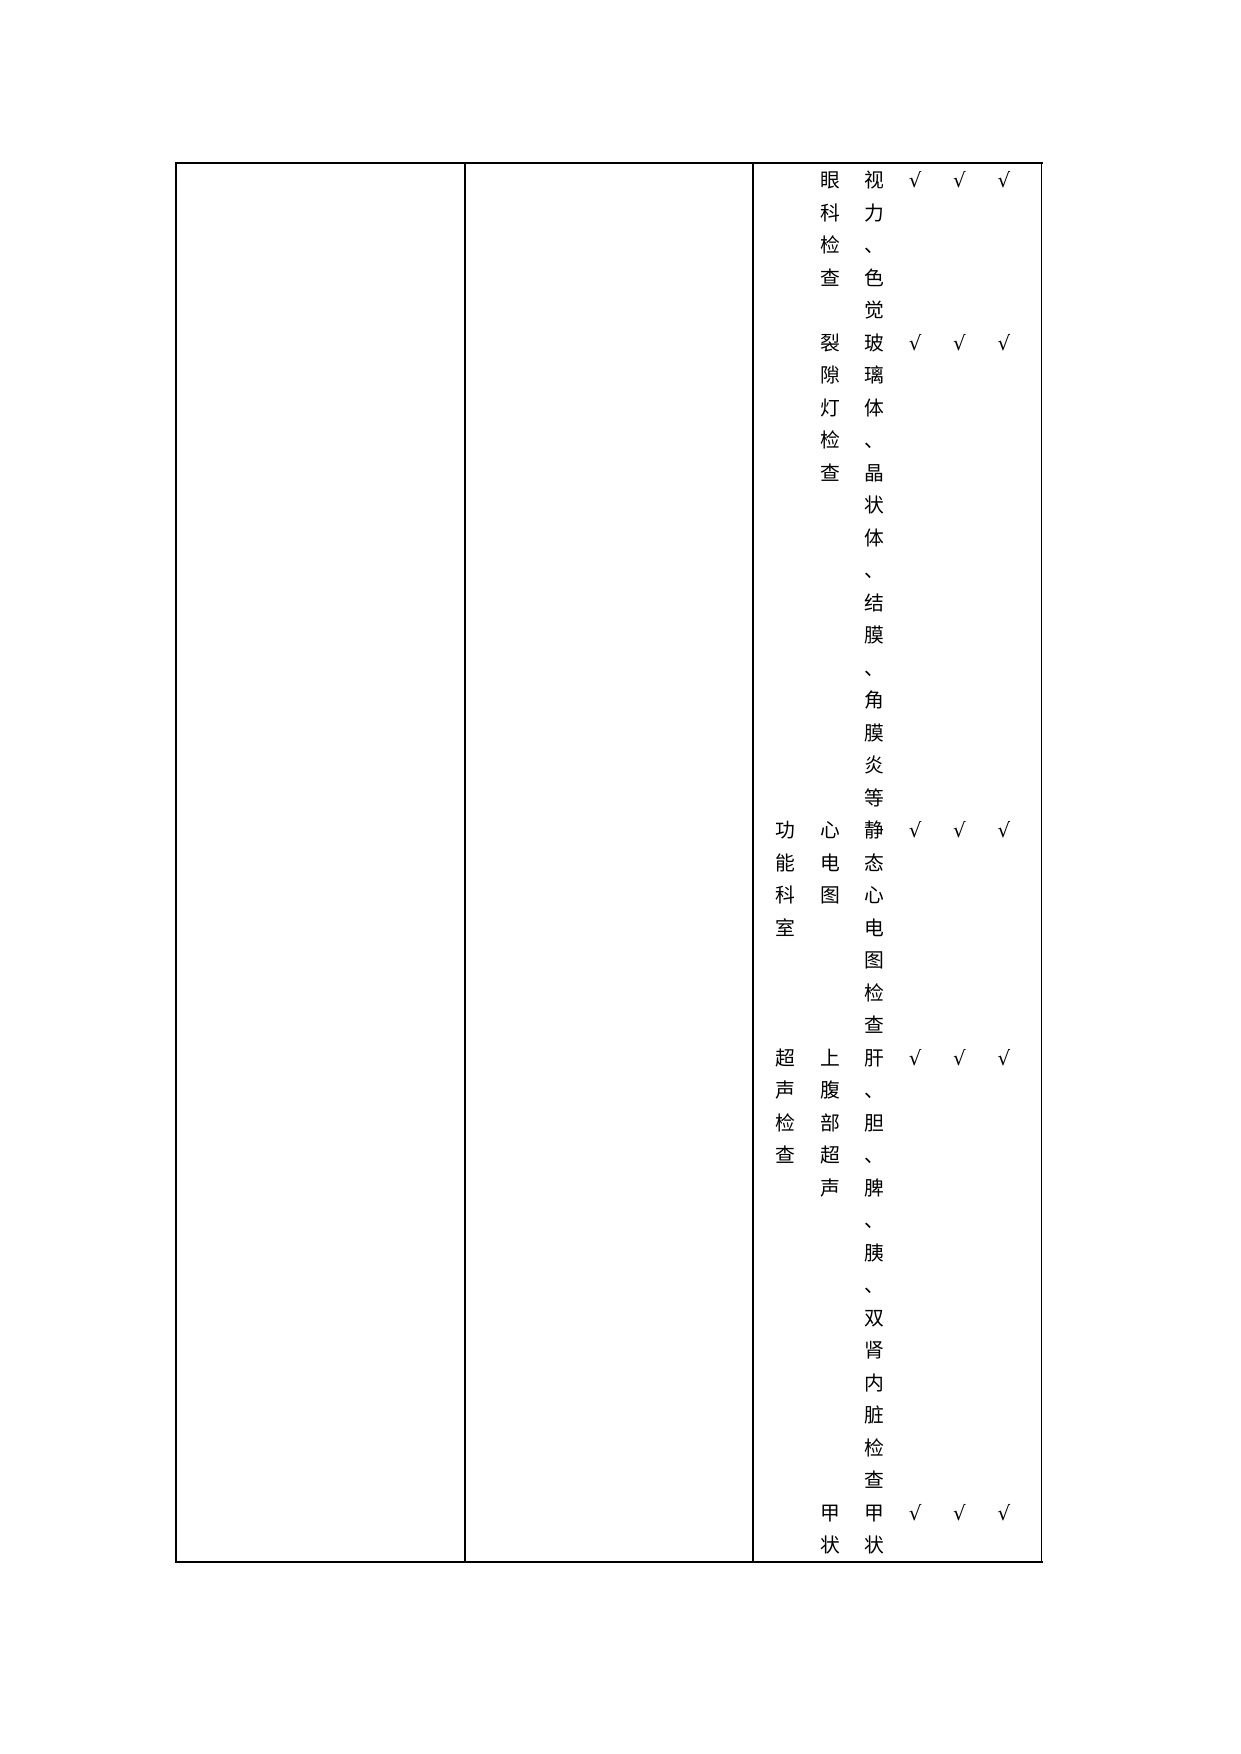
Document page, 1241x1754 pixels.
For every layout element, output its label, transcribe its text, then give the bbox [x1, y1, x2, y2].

table_cell 退休民警 [754, 164, 1041, 1561]
table_cell [466, 164, 752, 1561]
table_cell 1 [177, 164, 464, 1561]
